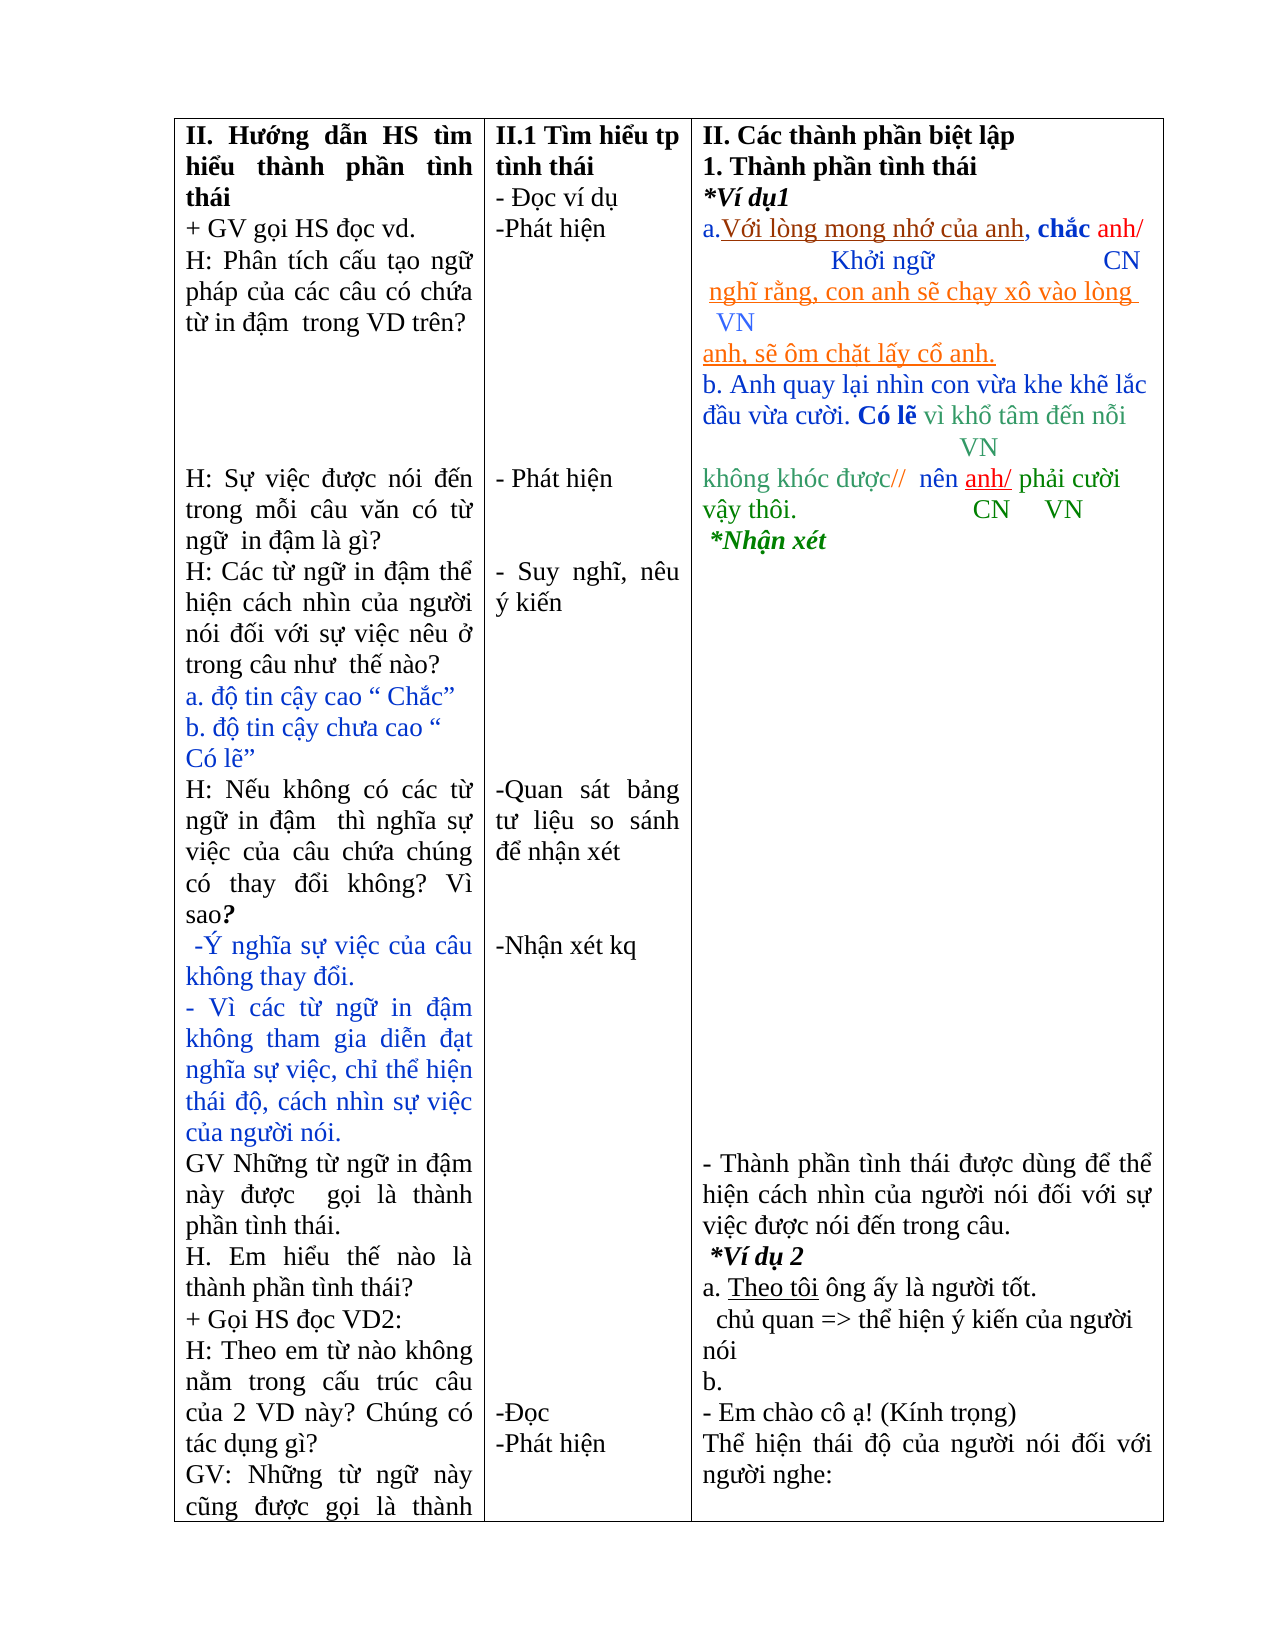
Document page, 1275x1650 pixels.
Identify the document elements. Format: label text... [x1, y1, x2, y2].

table_cell II. Các thành phần biệt lập 1. Thành phần tình thái *Ví dụ1 a.Với lòng mong nhớ của anh, chắc anh/ Khởi ngữ CN nghĩ rằng, con anh sẽ chạy xô vào lòng VN anh, sẽ ôm chặt lấy cổ anh. b. Anh quay lại nhìn con vừa khe khẽ lắc đầu vừa cười. Có lẽ vì khổ tâm đến nỗi VN không khóc được// nên anh/ phải cười vậy thôi. CN VN *Nhận xét - Thành phần tình thái được dùng để thể hiện cách nhìn của người nói đối với sự việc được nói đến trong câu. *Ví dụ 2 a. Theo tôi ông ấy là người tốt. chủ quan => thể hiện ý kiến của người nói b. - Em chào cô ạ! (Kính trọng) Thể hiện thái độ của người nói đối với người nghe: * Các loại tình thái: Tình thái biểu thị thái độ của người nói với sự việc được nói đến trong câu thường gắn với thái độ tin cậy của sự việc: + Chỉ độ tin cậy cao: chắc chắn, chắc hẳn, chắc là.. . + Chỉ độ tin cậy thấp: hình như, dường như, hầu như, có vẻ như.. . Tình thái gắn với ý kiến của người nói, như: theo tôi, ý ông ấy, theo bạn.. . Tình thái chỉ thái độ của người nói đối với người nghe: à,a, hả, hử, nhỉ, đây, đấy.. . * Vị trí:: Trong câu, tình thái có thể đứng đầu câu, giữa câu, hoặc cuối câu. 2. Thành phần cảm thán. * Ví dụ a) Ồ, sao mà độ ấy vui thế. (Kim Lân, Làng) b) Trời ơi, chỉ còn có năm phút. (Nguyễn Thành Long, Lặng lẽ Sa Pa) * Nhận xét [692, 119, 1163, 1521]
table_cell II.1 Tìm hiểu tp tình thái - Đọc ví dụ -Phát hiện - Phát hiện - Suy nghĩ, nêu ý kiến -Quan sát bảng tư liệu so sánh để nhận xét -Nhận xét kq -Đọc -Phát hiện - Nhận xét kq II.2 Tìm hiểu th/p cảm thán -Đọc ví dụ -Thảo luận theo nhóm bàn (5’) ->Đại diện trình bày ->Nhận xét bổ sung. [485, 119, 691, 1521]
table_cell II. Hướng dẫn HS tìm hiểu thành phần tình thái + GV gọi HS đọc vd. H: Phân tích cấu tạo ngữ pháp của các câu có chứa từ in đậm trong VD trên? H: Sự việc được nói đến trong mỗi câu văn có từ ngữ in đậm là gì? H: Các từ ngữ in đậm thể hiện cách nhìn của người nói đối với sự việc nêu ở trong câu như thế nào? a. độ tin cậy cao “ Chắc” b. độ tin cậy chưa cao “ Có lẽ” H: Nếu không có các từ ngữ in đậm thì nghĩa sự việc của câu chứa chúng có thay đổi không? Vì sao? -Ý nghĩa sự việc của câu không thay đổi. - Vì các từ ngữ in đậm không tham gia diễn đạt nghĩa sự việc, chỉ thể hiện thái độ, cách nhìn sự việc của người nói. GV Những từ ngữ in đậm này được gọi là thành phần tình thái. H. Em hiểu thế nào là thành phần tình thái? + Gọi HS đọc VD2: H: Theo em từ nào không nằm trong cấu trúc câu của 2 VD này? Chúng có tác dụng gì? GV: Những từ ngữ này cũng được gọi là thành phần tình thái. H: Qua 2 VD em rút ra nhận xét gì về thành phần tình thái: + Các loại tình thái? + Vị trí của thành phần tình thái trong câu? II.2Hướng dẫn học sinh tìm hiểu thành phần cảm thán + GV gọi HS đọc vd. + GV cho HS thảo luận theo câu hỏi: - Các từ ngữ in đậm: ồ, trời ơi có chỉ sự vật, sự việc gì không? Các từ ngữ đó dùng để làm gì? - Nhờ những từ ngữ nào trong câu mà chúng ta hiểu tại sao người nói kêu “ồ” hoặc “trời ơi”? - Các từ in đậm có thể tách thàng câu riêng không? Nếu được thì chúng sẽ thuộc kiểu câu nào? [175, 119, 484, 1521]
